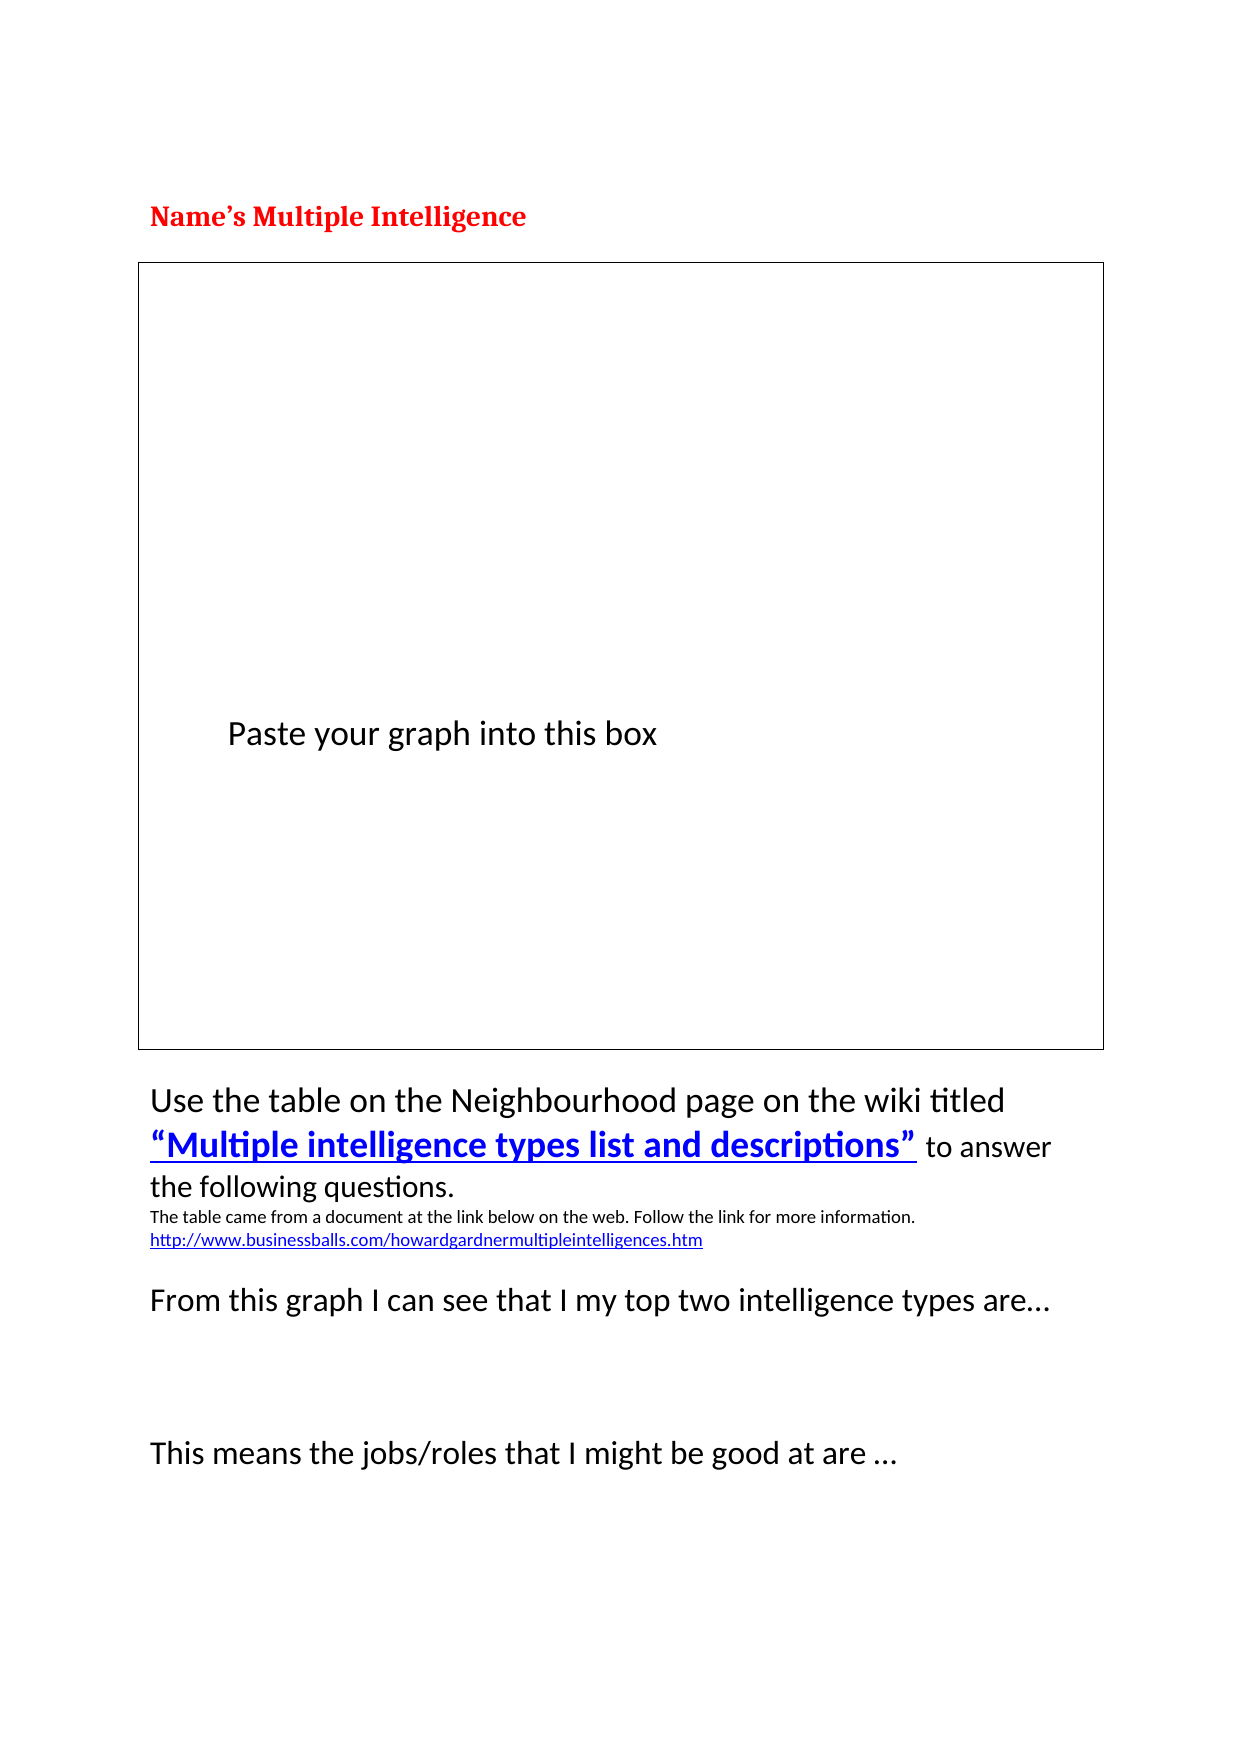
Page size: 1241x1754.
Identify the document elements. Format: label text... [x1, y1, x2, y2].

text Use the table on the Neighbourhood page on the wiki titled [150, 1078, 1090, 1121]
subtitle Name’s Multiple Intelligence [150, 200, 1090, 233]
text From this graph I can see that I my top two intelligence types are… [150, 1279, 1090, 1320]
text The table came from a document at the link below on the web. Follow the link for more information. http://www.businessballs.com/howardgardnermultipleintelligences.htm [150, 1205, 1090, 1251]
table_header Paste your graph into this box [139, 263, 1103, 1049]
text “Multiple intelligence types list and descriptions” to answer the following questions. [150, 1121, 1090, 1205]
text This means the jobs/roles that I might be good at are … [150, 1432, 1090, 1473]
